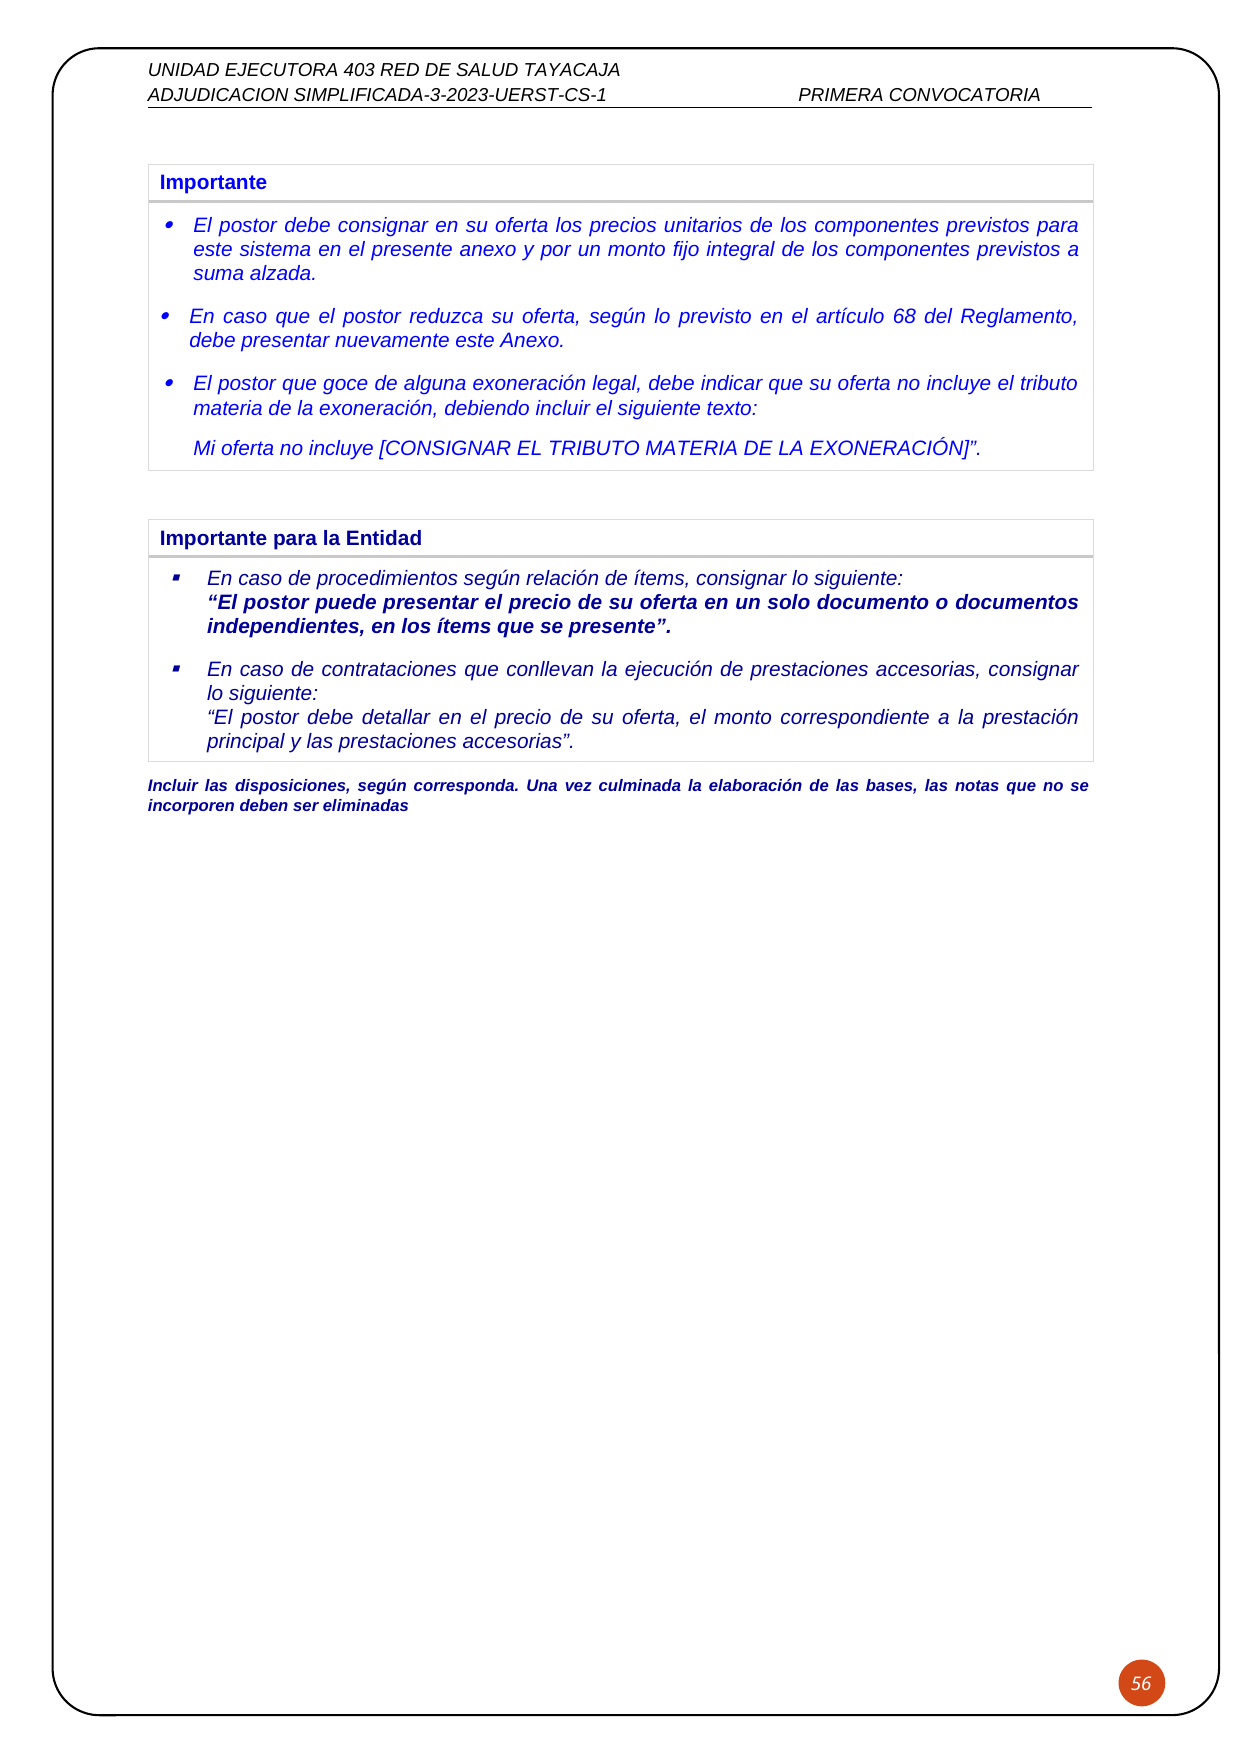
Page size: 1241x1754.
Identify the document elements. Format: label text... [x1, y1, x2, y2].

text Incluir las disposiciones, según corresponda. Una vez culminada la elaboración de las bases, las notas que no se incorporen deben ser eliminadas [148, 776, 1092, 814]
table_cell El postor debe consignar en su oferta los precios unitarios de los componentes previstos para este sistema en el presente anexo y por un monto fijo integral de los componentes previstos a suma alzada. En caso que el postor reduzca su oferta, según lo previsto en el artículo 68 del Reglamento, debe presentar nuevamente este Anexo. El postor que goce de alguna exoneración legal, debe indicar que su oferta no incluye el tributo materia de la exoneración, debiendo incluir el siguiente texto: Mi oferta no incluye [CONSIGNAR EL TRIBUTO MATERIA DE LA EXONERACIÓN]”. [149, 203, 1093, 470]
table_header Importante [149, 165, 1093, 200]
table_cell En caso de procedimientos según relación de ítems, consignar lo siguiente: “El postor puede presentar el precio de su oferta en un solo documento o documentos independientes, en los ítems que se presente”. En caso de contrataciones que conllevan la ejecución de prestaciones accesorias, consignar lo siguiente: “El postor debe detallar en el precio de su oferta, el monto correspondiente a la prestación principal y las prestaciones accesorias”. [149, 558, 1093, 761]
table_header Importante para la Entidad [149, 520, 1093, 555]
